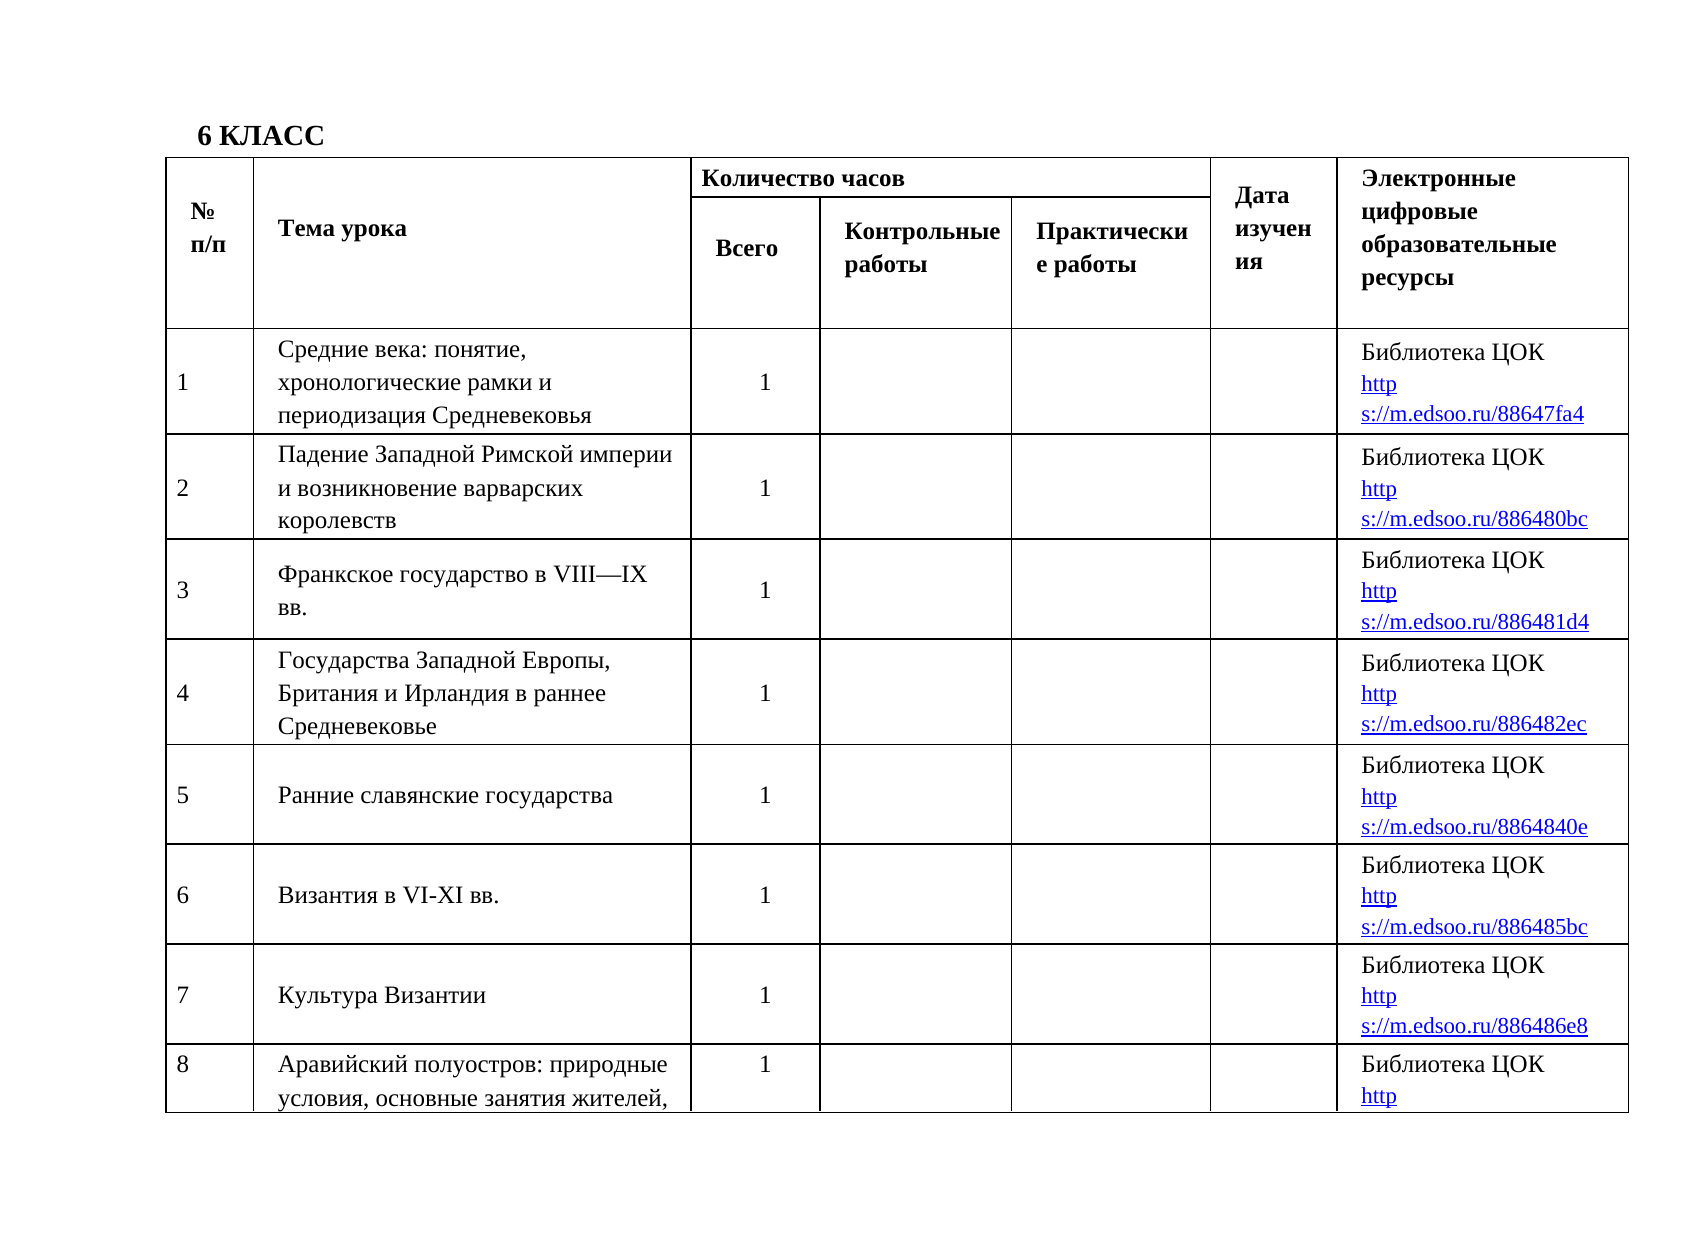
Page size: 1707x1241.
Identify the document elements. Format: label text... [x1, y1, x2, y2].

table_cell Контрольные работы [821, 198, 1011, 327]
table_cell Библиотека ЦОК https://m.edsoo.ru/88647fa4 [1338, 329, 1628, 433]
table_cell 1 [692, 329, 819, 433]
table_cell 7 [167, 945, 253, 1043]
table_cell [1211, 845, 1336, 943]
table_cell 1 [692, 640, 819, 743]
table_cell [1012, 435, 1210, 538]
table_cell 8 [167, 1045, 253, 1111]
table_cell [1211, 1045, 1336, 1111]
table_cell 1 [692, 745, 819, 843]
table_cell [1211, 435, 1336, 538]
table_cell [821, 845, 1011, 943]
table_cell Средние века: понятие, хронологические рамки и периодизация Средневековья [254, 329, 690, 433]
table_cell 4 [167, 640, 253, 743]
table_cell Франкское государство в VIII—IX вв. [254, 540, 690, 638]
table_cell [1012, 1045, 1210, 1111]
table_cell [1211, 540, 1336, 638]
table_cell [821, 640, 1011, 743]
table_cell [821, 329, 1011, 433]
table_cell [254, 1045, 690, 1111]
table_cell Библиотека ЦОК https://m.edsoo.ru/8864840e [1338, 745, 1628, 843]
table_cell [1012, 945, 1210, 1043]
table_cell 2 [167, 435, 253, 538]
table_header Дата изучения [1211, 158, 1336, 327]
table_cell 5 [167, 745, 253, 843]
table_cell [821, 540, 1011, 638]
table_cell Библиотека ЦОК https://m.edsoo.ru/886485bc [1338, 845, 1628, 943]
table_header Количество часов [692, 158, 1210, 196]
table_cell [1012, 845, 1210, 943]
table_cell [1338, 1045, 1628, 1111]
table_cell 1 [692, 845, 819, 943]
table_cell 3 [167, 540, 253, 638]
table_cell 1 [692, 945, 819, 1043]
table_cell Библиотека ЦОК https://m.edsoo.ru/886480bc [1338, 435, 1628, 538]
table_cell Всего [692, 198, 819, 327]
table_cell [1012, 329, 1210, 433]
table_cell [821, 435, 1011, 538]
table_cell Библиотека ЦОК https://m.edsoo.ru/886486e8 [1338, 945, 1628, 1043]
table_cell [1012, 640, 1210, 743]
table_cell Практические работы [1012, 198, 1210, 327]
table_header Тема урока [254, 158, 690, 327]
table_cell 1 [692, 435, 819, 538]
table_header № п/п [167, 158, 253, 327]
table_cell Культура Византии [254, 945, 690, 1043]
table_cell Падение Западной Римской империи и возникновение варварских королевств [254, 435, 690, 538]
table_cell [1012, 745, 1210, 843]
table_cell Государства Западной Европы, Британия и Ирландия в раннее Средневековье [254, 640, 690, 743]
table_cell [821, 745, 1011, 843]
table_cell 6 [167, 845, 253, 943]
table_cell 1 [167, 329, 253, 433]
table_cell [821, 1045, 1011, 1111]
table_cell [1211, 745, 1336, 843]
table_cell 1 [692, 1045, 819, 1111]
table_cell [1211, 329, 1336, 433]
table_cell [1211, 640, 1336, 743]
text 6 КЛАСС [190, 118, 1618, 152]
table_cell Библиотека ЦОК https://m.edsoo.ru/886481d4 [1338, 540, 1628, 638]
table_header Электронные цифровые образовательные ресурсы [1338, 158, 1628, 327]
table_cell [821, 945, 1011, 1043]
table_cell Ранние славянские государства [254, 745, 690, 843]
table_cell [1012, 540, 1210, 638]
table_cell Библиотека ЦОК https://m.edsoo.ru/886482ec [1338, 640, 1628, 743]
table_cell Византия в VI-XI вв. [254, 845, 690, 943]
table_cell 1 [692, 540, 819, 638]
table_cell [1211, 945, 1336, 1043]
